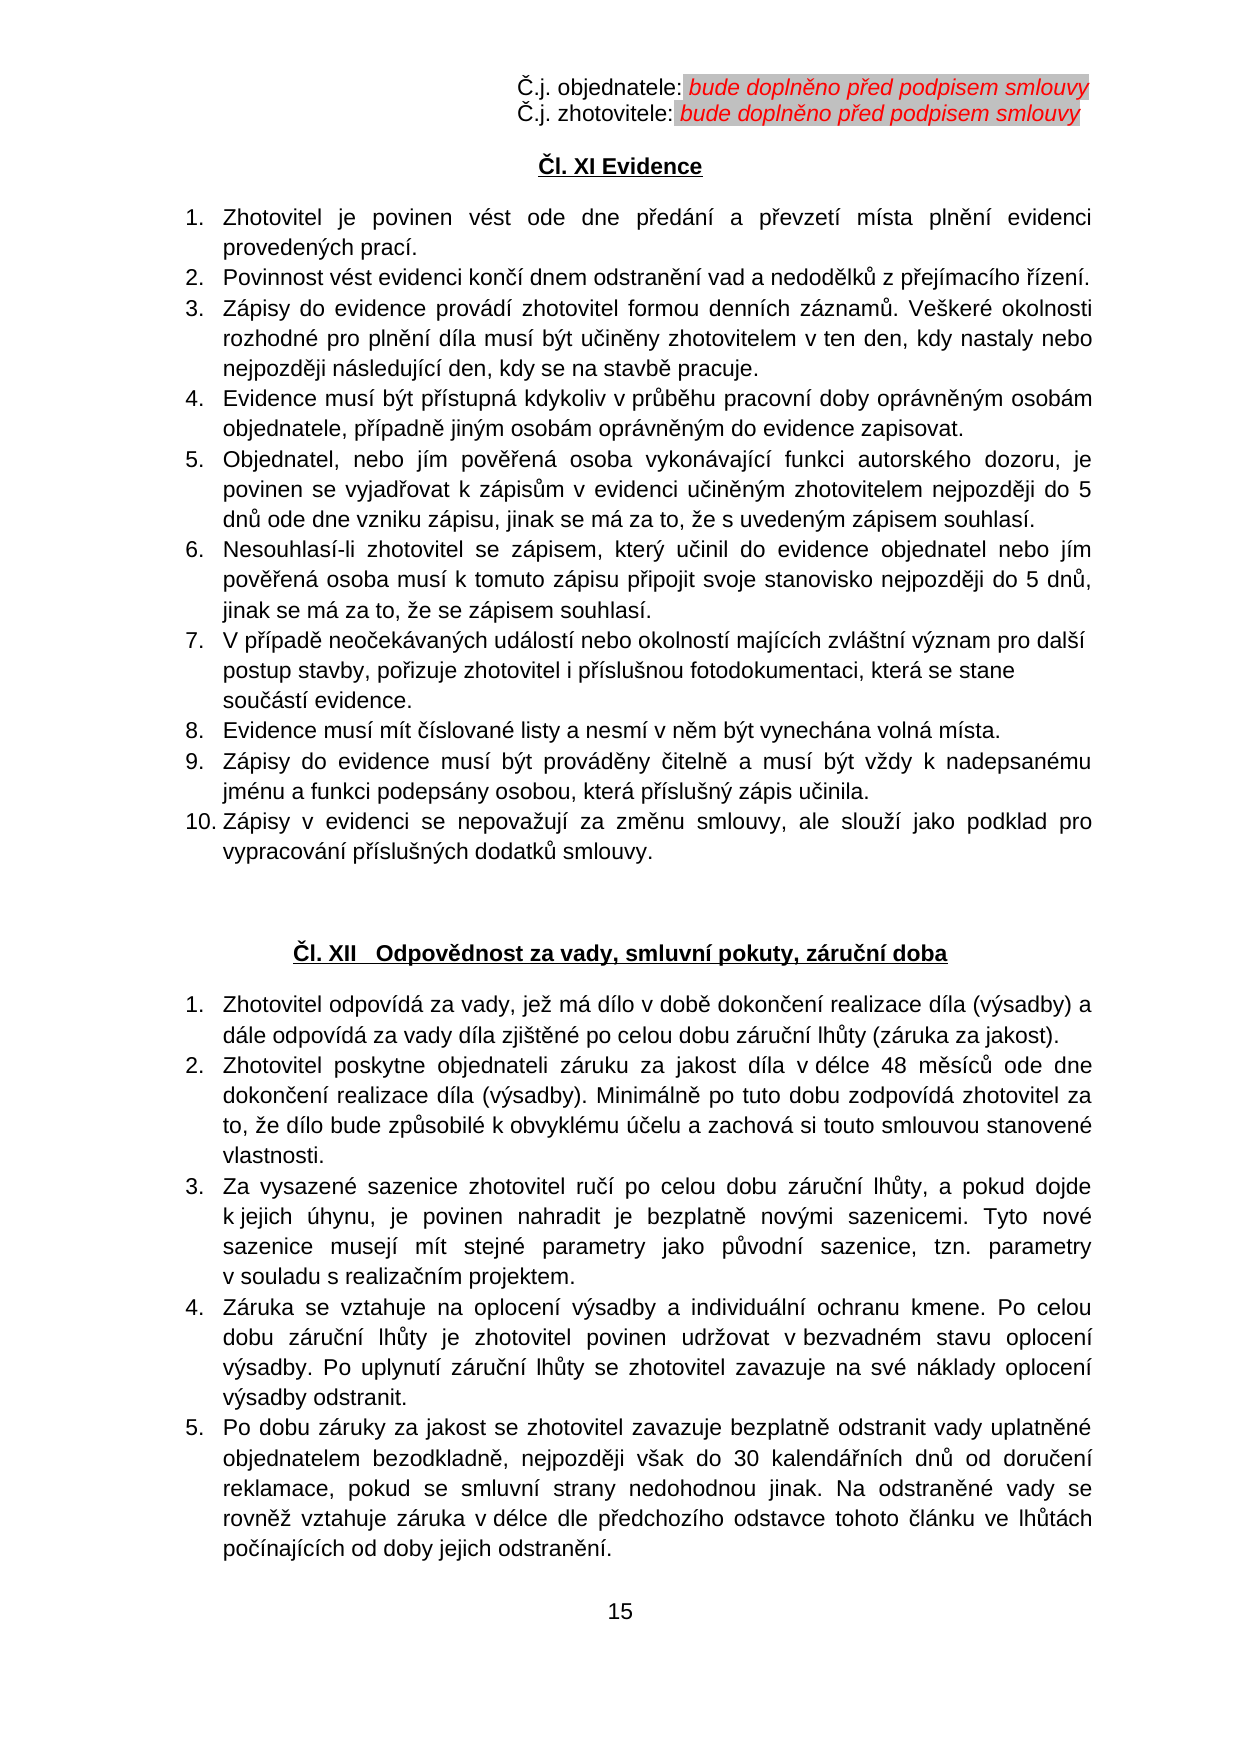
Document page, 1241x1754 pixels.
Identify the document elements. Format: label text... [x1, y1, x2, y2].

list Po dobu záruky za jakost se zhotovitel zavazuje bezplatně odstranit vady uplatněné objednatelem bezodkladně, nejpozději však do 30 kalendářních dnů od doručení reklamace, pokud se smluvní strany nedohodnou jinak. Na odstraněné vady se rovněž vztahuje záruka v délce dle předchozího odstavce tohoto článku ve lhůtách počínajících od doby jejich odstranění. [185, 1414, 1093, 1561]
list Evidence musí být přístupná kdykoliv v průběhu pracovní doby oprávněným osobám objednatele, případně jiným osobám oprávněným do evidence zapisovat. [185, 385, 1093, 442]
list Zhotovitel poskytne objednateli záruku za jakost díla v délce 48 měsíců ode dne dokončení realizace díla (výsadby). Minimálně po tuto dobu zodpovídá zhotovitel za to, že dílo bude způsobilé k obvyklému účelu a zachová si touto smlouvou stanovené vlastnosti. [185, 1052, 1093, 1169]
list Zápisy do evidence provádí zhotovitel formou denních záznamů. Veškeré okolnosti rozhodné pro plnění díla musí být učiněny zhotovitelem v ten den, kdy nastaly nebo nejpozději následující den, kdy se na stavbě pracuje. [185, 294, 1093, 381]
list Evidence musí mít číslované listy a nesmí v něm být vynechána volná místa. [185, 717, 1093, 744]
list Zápisy do evidence musí být prováděny čitelně a musí být vždy k nadepsanému jménu a funkci podepsány osobou, která příslušný zápis učinila. [185, 748, 1093, 804]
list Zhotovitel je povinen vést ode dne předání a převzetí místa plnění evidenci provedených prací. [185, 204, 1093, 260]
text Čl. XI Evidence [148, 153, 1093, 179]
list Povinnost vést evidenci končí dnem odstranění vad a nedodělků z přejímacího řízení. [185, 264, 1093, 291]
list Zápisy v evidenci se nepovažují za změnu smlouvy, ale slouží jako podklad pro vypracování příslušných dodatků smlouvy. [185, 808, 1093, 864]
text Čl. XII Odpovědnost za vady, smluvní pokuty, záruční doba [148, 940, 1093, 967]
list Zhotovitel odpovídá za vady, jež má dílo v době dokončení realizace díla (výsadby) a dále odpovídá za vady díla zjištěné po celou dobu záruční lhůty (záruka za jakost). [185, 991, 1093, 1048]
list Záruka se vztahuje na oplocení výsadby a individuální ochranu kmene. Po celou dobu záruční lhůty je zhotovitel povinen udržovat v bezvadném stavu oplocení výsadby. Po uplynutí záruční lhůty se zhotovitel zavazuje na své náklady oplocení výsadby odstranit. [185, 1293, 1093, 1410]
list V případě neočekávaných událostí nebo okolností majících zvláštní význam pro další postup stavby, pořizuje zhotovitel i příslušnou fotodokumentaci, která se stane součástí evidence. [185, 627, 1093, 713]
list Objednatel, nebo jím pověřená osoba vykonávající funkci autorského dozoru, je povinen se vyjadřovat k zápisům v evidenci učiněným zhotovitelem nejpozději do 5 dnů ode dne vzniku zápisu, jinak se má za to, že s uvedeným zápisem souhlasí. [185, 446, 1093, 532]
list Nesouhlasí-li zhotovitel se zápisem, který učinil do evidence objednatel nebo jím pověřená osoba musí k tomuto zápisu připojit svoje stanovisko nejpozději do 5 dnů, jinak se má za to, že se zápisem souhlasí. [185, 536, 1093, 623]
list Za vysazené sazenice zhotovitel ručí po celou dobu záruční lhůty, a pokud dojde k jejich úhynu, je povinen nahradit je bezplatně novými sazenicemi. Tyto nové sazenice musejí mít stejné parametry jako původní sazenice, tzn. parametry v souladu s realizačním projektem. [185, 1173, 1093, 1289]
